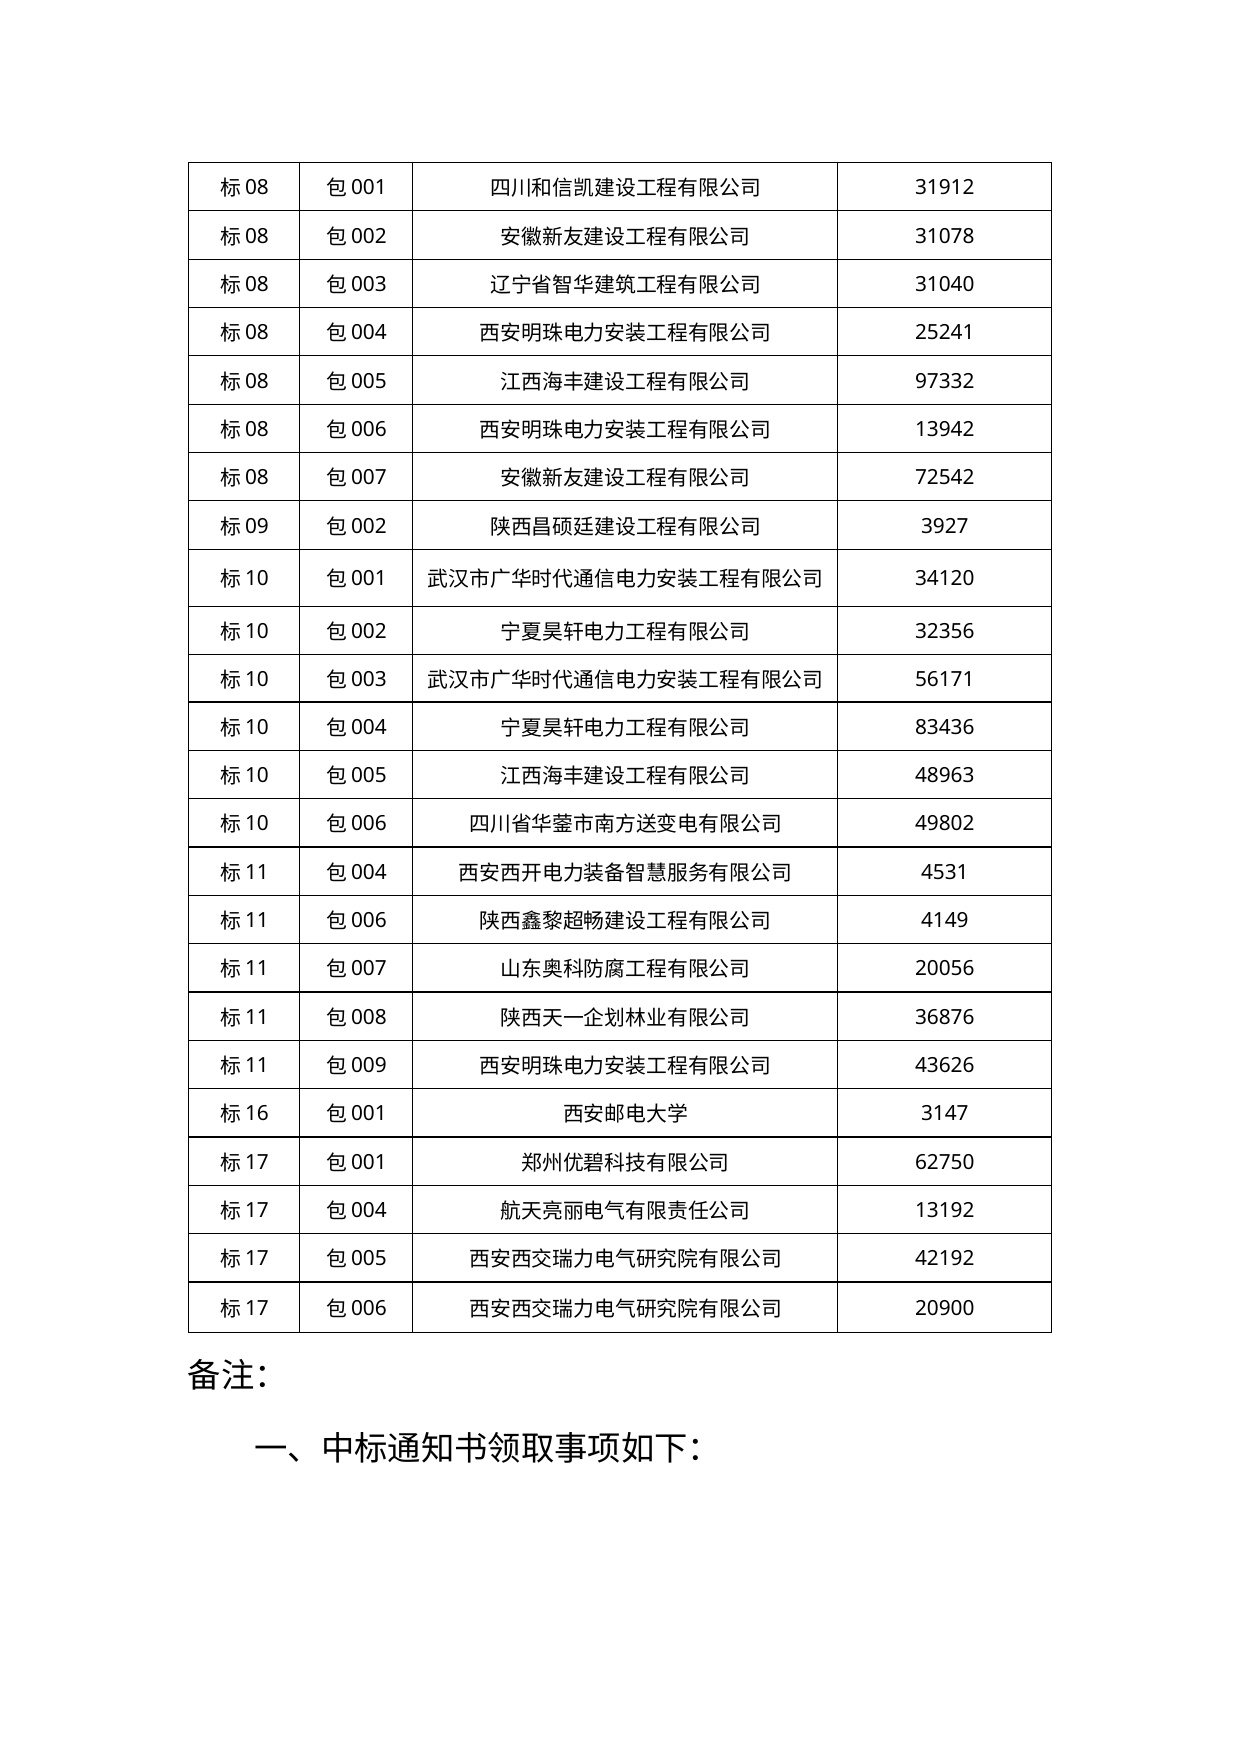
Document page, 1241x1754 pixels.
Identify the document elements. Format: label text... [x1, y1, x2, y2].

table_cell 标11 [189, 993, 299, 1040]
table_cell 3147 [838, 1089, 1051, 1136]
table_cell 34120 [838, 550, 1051, 606]
table_cell 48963 [838, 751, 1051, 798]
table_cell 包006 [300, 405, 412, 452]
table_cell 标08 [189, 163, 299, 210]
table_cell 标10 [189, 550, 299, 606]
table_cell 31912 [838, 163, 1051, 210]
table_cell 标11 [189, 848, 299, 895]
table_cell 72542 [838, 453, 1051, 500]
table_cell 97332 [838, 356, 1051, 404]
table_cell 20056 [838, 944, 1051, 991]
table_cell 包003 [300, 260, 412, 307]
table_cell 标17 [189, 1186, 299, 1233]
table_cell 43626 [838, 1041, 1051, 1088]
table_cell 包007 [300, 944, 412, 991]
table_cell 包004 [300, 1186, 412, 1233]
table_cell 标17 [189, 1234, 299, 1281]
table_cell 31078 [838, 211, 1051, 259]
table_cell 标10 [189, 655, 299, 701]
table_cell 包002 [300, 501, 412, 549]
table_cell 安徽新友建设工程有限公司 [413, 453, 837, 500]
table_cell 包002 [300, 607, 412, 654]
table_cell 标08 [189, 453, 299, 500]
text 一、中标通知书领取事项如下： [187, 1413, 1053, 1478]
table_cell 航天亮丽电气有限责任公司 [413, 1186, 837, 1233]
table_cell 山东奥科防腐工程有限公司 [413, 944, 837, 991]
table_cell 西安西开电力装备智慧服务有限公司 [413, 848, 837, 895]
table_cell 标17 [189, 1283, 299, 1332]
table_cell 包003 [300, 655, 412, 701]
table_cell 四川省华蓥市南方送变电有限公司 [413, 799, 837, 846]
table_cell 武汉市广华时代通信电力安装工程有限公司 [413, 550, 837, 606]
table_cell 83436 [838, 703, 1051, 750]
table_cell 陕西鑫黎超畅建设工程有限公司 [413, 896, 837, 943]
table_cell 西安明珠电力安装工程有限公司 [413, 1041, 837, 1088]
table_cell 标16 [189, 1089, 299, 1136]
table_cell 标10 [189, 703, 299, 750]
table_cell 32356 [838, 607, 1051, 654]
table_cell 辽宁省智华建筑工程有限公司 [413, 260, 837, 307]
table_cell 标10 [189, 751, 299, 798]
table_cell 包006 [300, 896, 412, 943]
table_cell 包001 [300, 1138, 412, 1185]
table_cell 20900 [838, 1283, 1051, 1332]
table_cell 西安西交瑞力电气研究院有限公司 [413, 1234, 837, 1281]
table_cell 包007 [300, 453, 412, 500]
table_cell 四川和信凯建设工程有限公司 [413, 163, 837, 210]
table_cell 标08 [189, 211, 299, 259]
table_cell 包002 [300, 211, 412, 259]
table_cell 西安邮电大学 [413, 1089, 837, 1136]
table_cell 包004 [300, 703, 412, 750]
table_cell 包008 [300, 993, 412, 1040]
table_cell 36876 [838, 993, 1051, 1040]
table_cell 标08 [189, 405, 299, 452]
table_cell 标10 [189, 799, 299, 846]
table_cell 3927 [838, 501, 1051, 549]
table_cell 陕西天一企划林业有限公司 [413, 993, 837, 1040]
table_cell 标11 [189, 896, 299, 943]
table_cell 4149 [838, 896, 1051, 943]
table_cell 包005 [300, 1234, 412, 1281]
text 备注： [187, 1341, 1053, 1406]
table_cell 包001 [300, 1089, 412, 1136]
table_cell 郑州优碧科技有限公司 [413, 1138, 837, 1185]
table_cell 江西海丰建设工程有限公司 [413, 356, 837, 404]
table_cell 标08 [189, 260, 299, 307]
table_cell 62750 [838, 1138, 1051, 1185]
table_cell 13942 [838, 405, 1051, 452]
table_cell 包004 [300, 308, 412, 355]
table_cell 包001 [300, 550, 412, 606]
table_cell 4531 [838, 848, 1051, 895]
table_cell 49802 [838, 799, 1051, 846]
table_cell 标11 [189, 944, 299, 991]
table_cell 安徽新友建设工程有限公司 [413, 211, 837, 259]
table_cell 包001 [300, 163, 412, 210]
table_cell 标08 [189, 308, 299, 355]
table_cell 西安明珠电力安装工程有限公司 [413, 405, 837, 452]
table_cell 56171 [838, 655, 1051, 701]
table_cell 标10 [189, 607, 299, 654]
table_cell 包004 [300, 848, 412, 895]
table_cell 标08 [189, 356, 299, 404]
table_cell 包009 [300, 1041, 412, 1088]
table_cell 42192 [838, 1234, 1051, 1281]
table_cell 江西海丰建设工程有限公司 [413, 751, 837, 798]
table_cell 西安西交瑞力电气研究院有限公司 [413, 1283, 837, 1332]
table_cell 31040 [838, 260, 1051, 307]
table_cell 标17 [189, 1138, 299, 1185]
table_cell 宁夏昊轩电力工程有限公司 [413, 703, 837, 750]
table_cell 宁夏昊轩电力工程有限公司 [413, 607, 837, 654]
table_cell 包006 [300, 1283, 412, 1332]
table_cell 西安明珠电力安装工程有限公司 [413, 308, 837, 355]
table_cell 陕西昌硕廷建设工程有限公司 [413, 501, 837, 549]
table_cell 包005 [300, 356, 412, 404]
table_cell 13192 [838, 1186, 1051, 1233]
table_cell 25241 [838, 308, 1051, 355]
table_cell 标11 [189, 1041, 299, 1088]
table_cell 标09 [189, 501, 299, 549]
table_cell 武汉市广华时代通信电力安装工程有限公司 [413, 655, 837, 701]
table_cell 包006 [300, 799, 412, 846]
table_cell 包005 [300, 751, 412, 798]
